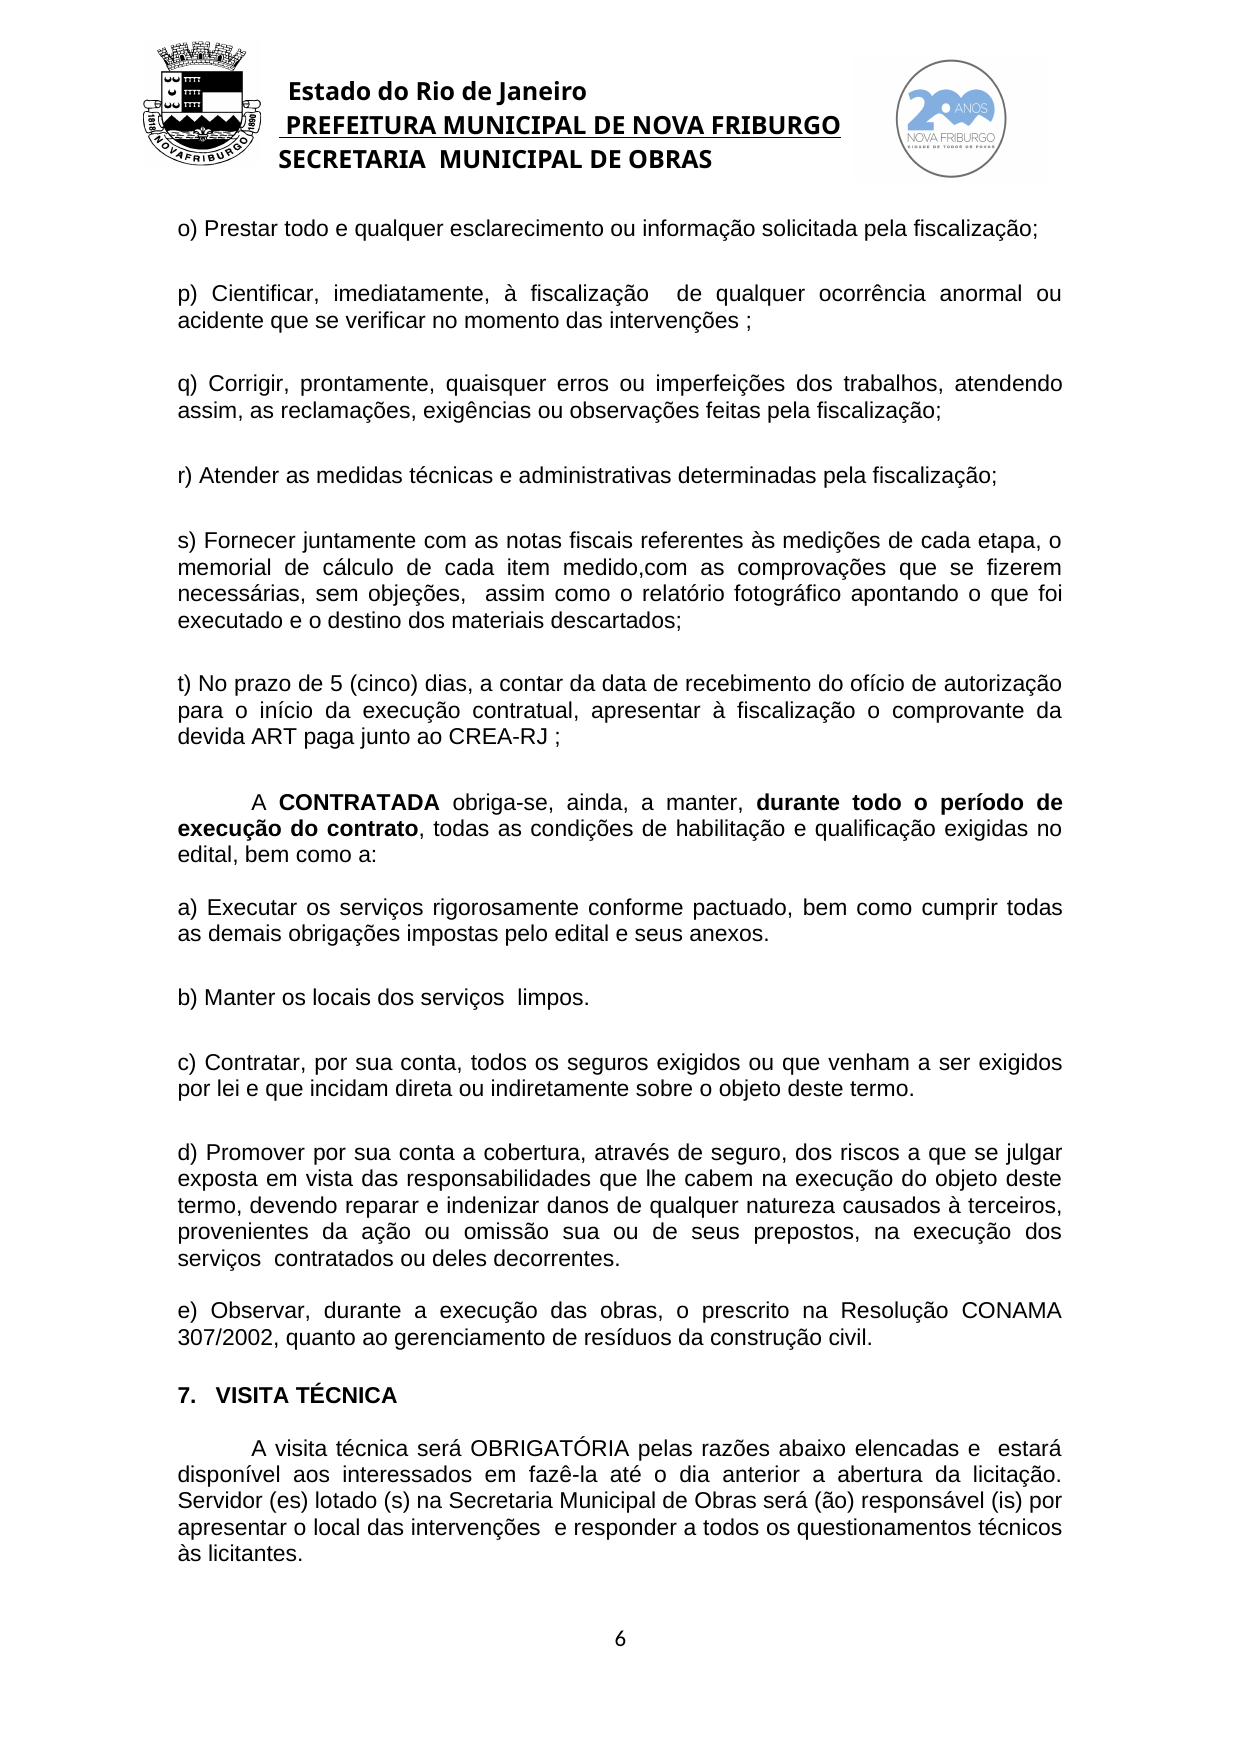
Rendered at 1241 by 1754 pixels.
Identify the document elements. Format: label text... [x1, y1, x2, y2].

text A visita técnica será OBRIGATÓRIA pelas razões abaixo elencadas e estará disponível aos interessados em fazê-la até o dia anterior a abertura da licitação. Servidor (es) lotado (s) na Secretaria Municipal de Obras será (ão) responsável (is) por apresentar o local das intervenções e responder a todos os questionamentos técnicos às licitantes. [177, 1434, 1063, 1566]
text s) Fornecer juntamente com as notas fiscais referentes às medições de cada etapa, o memorial de cálculo de cada item medido,com as comprovações que se fizerem necessárias, sem objeções, assim como o relatório fotográfico apontando o que foi executado e o destino dos materiais descartados; [177, 527, 1063, 633]
text o) Prestar todo e qualquer esclarecimento ou informação solicitada pela fiscalização; [177, 215, 1063, 241]
text c) Contratar, por sua conta, todos os seguros exigidos ou que venham a ser exigidos por lei e que incidam direta ou indiretamente sobre o objeto deste termo. [177, 1048, 1063, 1101]
text r) Atender as medidas técnicas e administrativas determinadas pela fiscalização; [177, 462, 1063, 488]
text 7. VISITA TÉCNICA [177, 1382, 1063, 1408]
text a) Executar os serviços rigorosamente conforme pactuado, bem como cumprir todas as demais obrigações impostas pelo edital e seus anexos. [177, 894, 1063, 947]
text d) Promover por sua conta a cobertura, através de seguro, dos riscos a que se julgar exposta em vista das responsabilidades que lhe cabem na execução do objeto deste termo, devendo reparar e indenizar danos de qualquer natureza causados à terceiros, provenientes da ação ou omissão sua ou de seus prepostos, na execução dos serviços contratados ou deles decorrentes. [177, 1139, 1063, 1271]
text t) No prazo de 5 (cinco) dias, a contar da data de recebimento do ofício de autorização para o início da execução contratual, apresentar à fiscalização o comprovante da devida ART paga junto ao CREA-RJ ; [177, 670, 1063, 749]
text p) Cientificar, imediatamente, à fiscalização de qualquer ocorrência anormal ou acidente que se verificar no momento das intervenções ; [177, 280, 1063, 333]
text e) Observar, durante a execução das obras, o prescrito na Resolução CONAMA 307/2002, quanto ao gerenciamento de resíduos da construção civil. [177, 1297, 1063, 1350]
text A CONTRATADA obriga-se, ainda, a manter, durante todo o período de execução do contrato, todas as condições de habilitação e qualificação exigidas no edital, bem como a: [177, 788, 1063, 867]
text q) Corrigir, prontamente, quaisquer erros ou imperfeições dos trabalhos, atendendo assim, as reclamações, exigências ou observações feitas pela fiscalização; [177, 370, 1063, 423]
text b) Manter os locais dos serviços limpos. [177, 984, 1063, 1011]
picture [852, 56, 1050, 182]
picture [142, 40, 262, 166]
